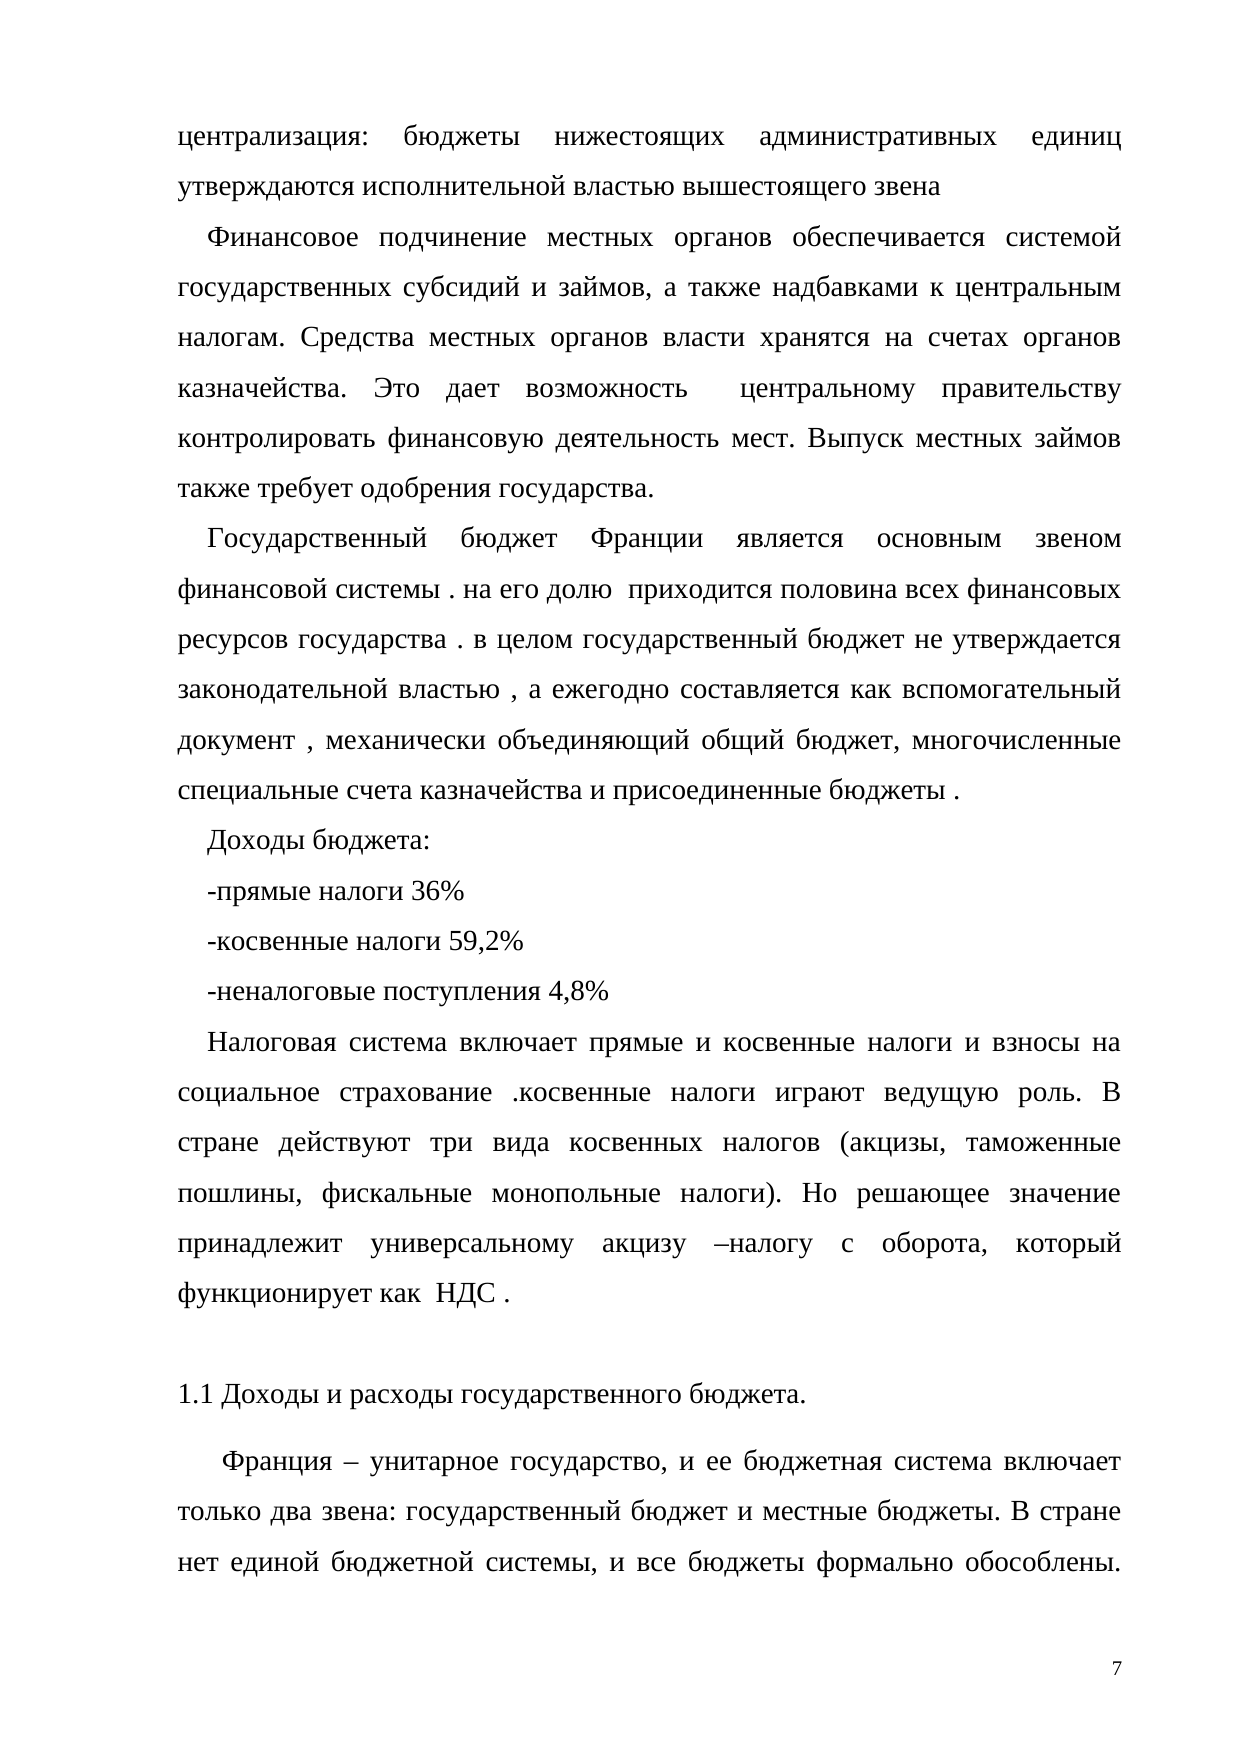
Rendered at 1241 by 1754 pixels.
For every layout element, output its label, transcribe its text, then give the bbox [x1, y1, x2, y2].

text -косвенные налоги 59,2% [177, 923, 1122, 957]
text Государственный бюджет Франции является основным звеном финансовой системы . на его долю приходится половина всех финансовых ресурсов государства . в целом государственный бюджет не утверждается законодательной властью , а ежегодно составляется как вспомогательный документ , механически объединяющий общий бюджет, многочисленные специальные счета казначейства и присоединенные бюджеты . [177, 521, 1122, 806]
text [177, 1443, 1122, 1577]
text Доходы бюджета: [177, 822, 1122, 856]
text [177, 118, 1122, 202]
text Финансовое подчинение местных органов обеспечивается системой государственных субсидий и займов, а также надбавками к центральным налогам. Средства местных органов власти хранятся на счетах органов казначейства. Это дает возможность центральному правительству контролировать финансовую деятельность мест. Выпуск местных займов также требует одобрения государства. [177, 219, 1122, 504]
text 1.1 Доходы и расходы государственного бюджета. [177, 1376, 1122, 1409]
text -неналоговые поступления 4,8% [177, 973, 1122, 1007]
text -прямые налоги 36% [177, 873, 1122, 906]
text Налоговая система включает прямые и косвенные налоги и взносы на социальное страхование .косвенные налоги играют ведущую роль. В стране действуют три вида косвенных налогов (акцизы, таможенные пошлины, фискальные монопольные налоги). Но решающее значение принадлежит универсальному акцизу –налогу с оборота, который функционирует как НДС . [177, 1024, 1122, 1309]
